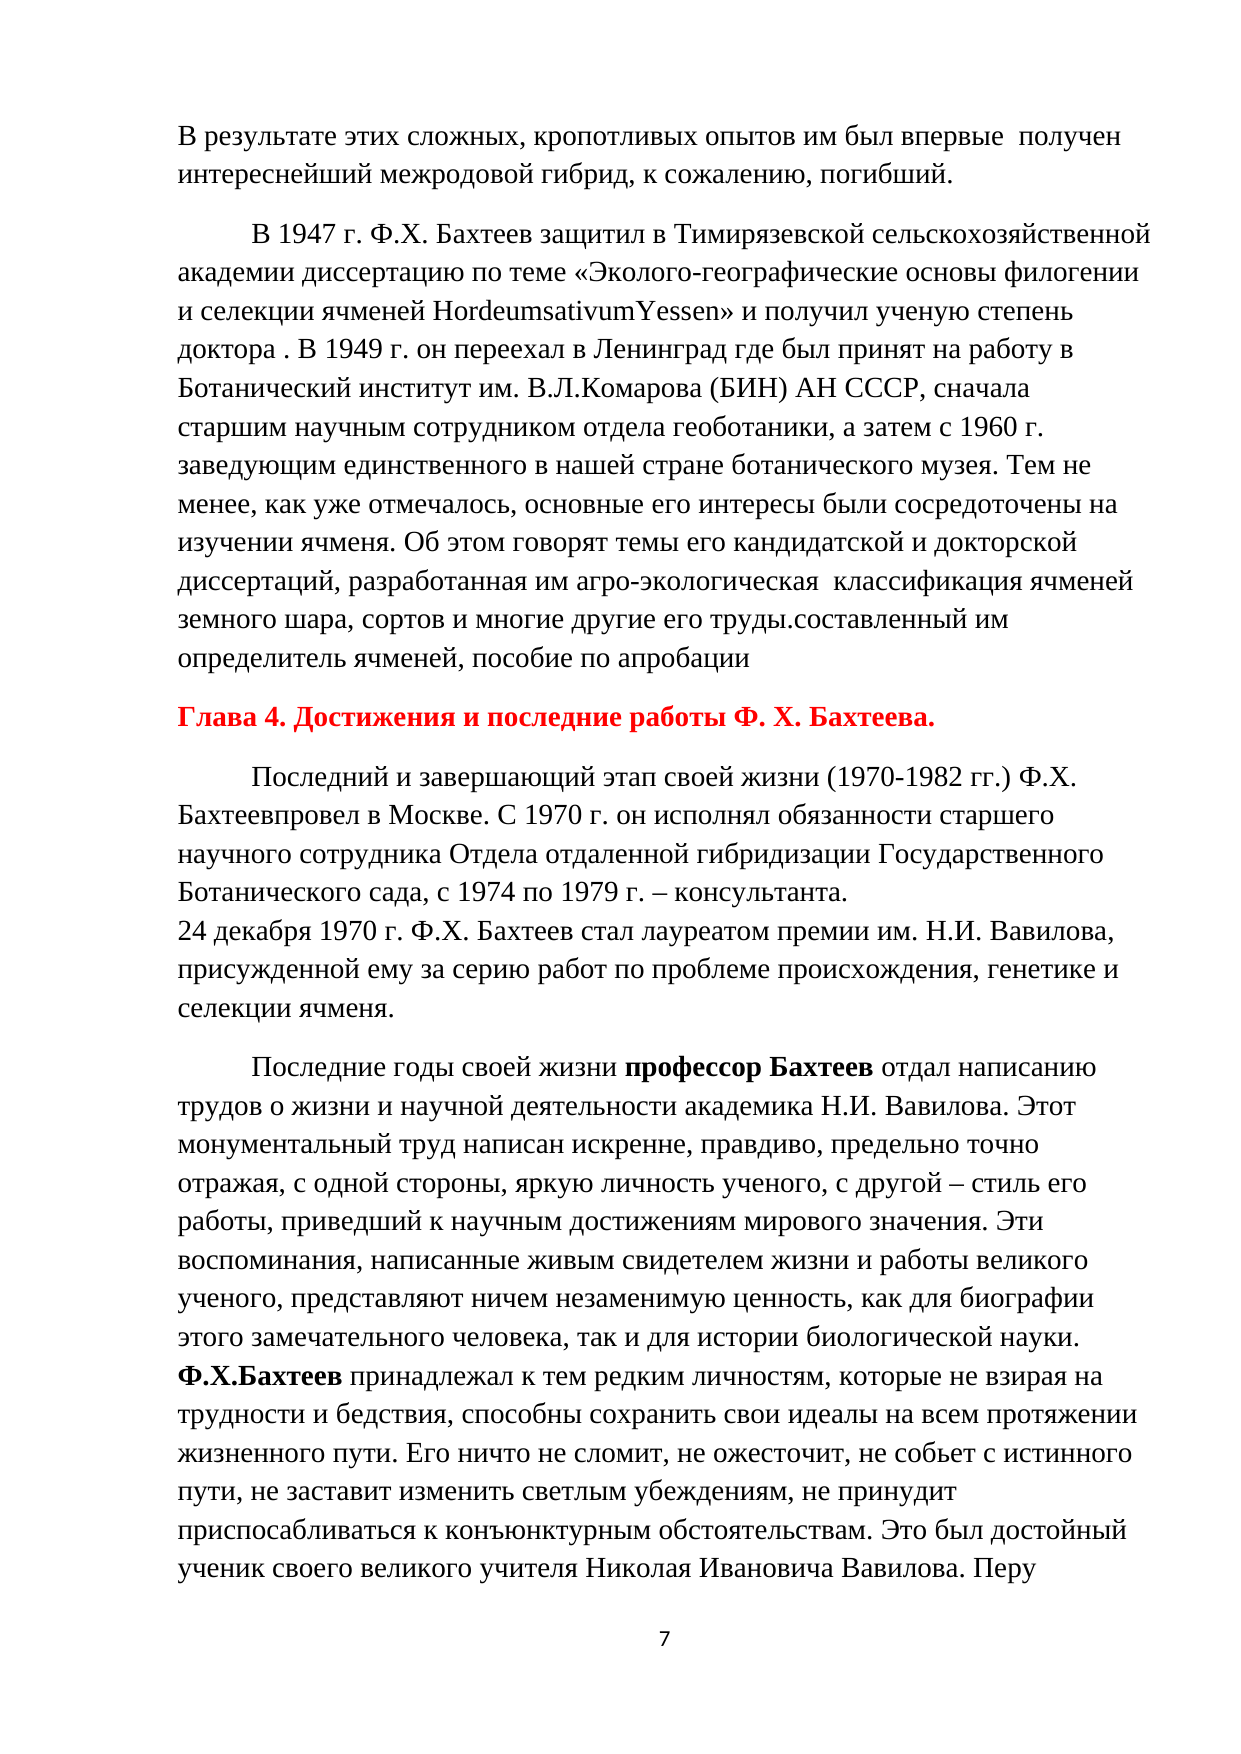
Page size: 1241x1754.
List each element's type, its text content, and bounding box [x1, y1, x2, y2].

text Последний и завершающий этап своей жизни (1970-1982 гг.) Ф.Х. Бахтеевпровел в Москве. С 1970 г. он исполнял обязанности старшего научного сотрудника Отдела отдаленной гибридизации Государственного Ботанического сада, с 1974 по 1979 г. – консультанта. 24 декабря 1970 г. Ф.Х. Бахтеев стал лауреатом премии им. Н.И. Вавилова, присужденной ему за серию работ по проблеме происхождения, генетике и селекции ячменя. [177, 759, 1152, 1023]
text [177, 1049, 1152, 1584]
text В 1947 г. Ф.Х. Бахтеев защитил в Тимирязевской сельскохозяйственной академии диссертацию по теме «Эколого-географические основы филогении и селекции ячменей HordeumsativumYessen» и получил ученую степень доктора . В 1949 г. он переехал в Ленинград где был принят на работу в Ботанический институт им. В.Л.Комарова (БИН) АН СССР, сначала старшим научным сотрудником отдела геоботаники, а затем с 1960 г. заведующим единственного в нашей стране ботанического музея. Тем не менее, как уже отмечалось, основные его интересы были сосредоточены на изучении ячменя. Об этом говорят темы его кандидатской и докторской диссертаций, разработанная им агро-экологическая классификация ячменей земного шара, сортов и многие другие его труды.составленный им определитель ячменей, пособие по апробации [177, 216, 1152, 673]
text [177, 118, 1152, 190]
text Глава 4. Достижения и последние работы Ф. Х. Бахтеева. [177, 699, 1152, 733]
